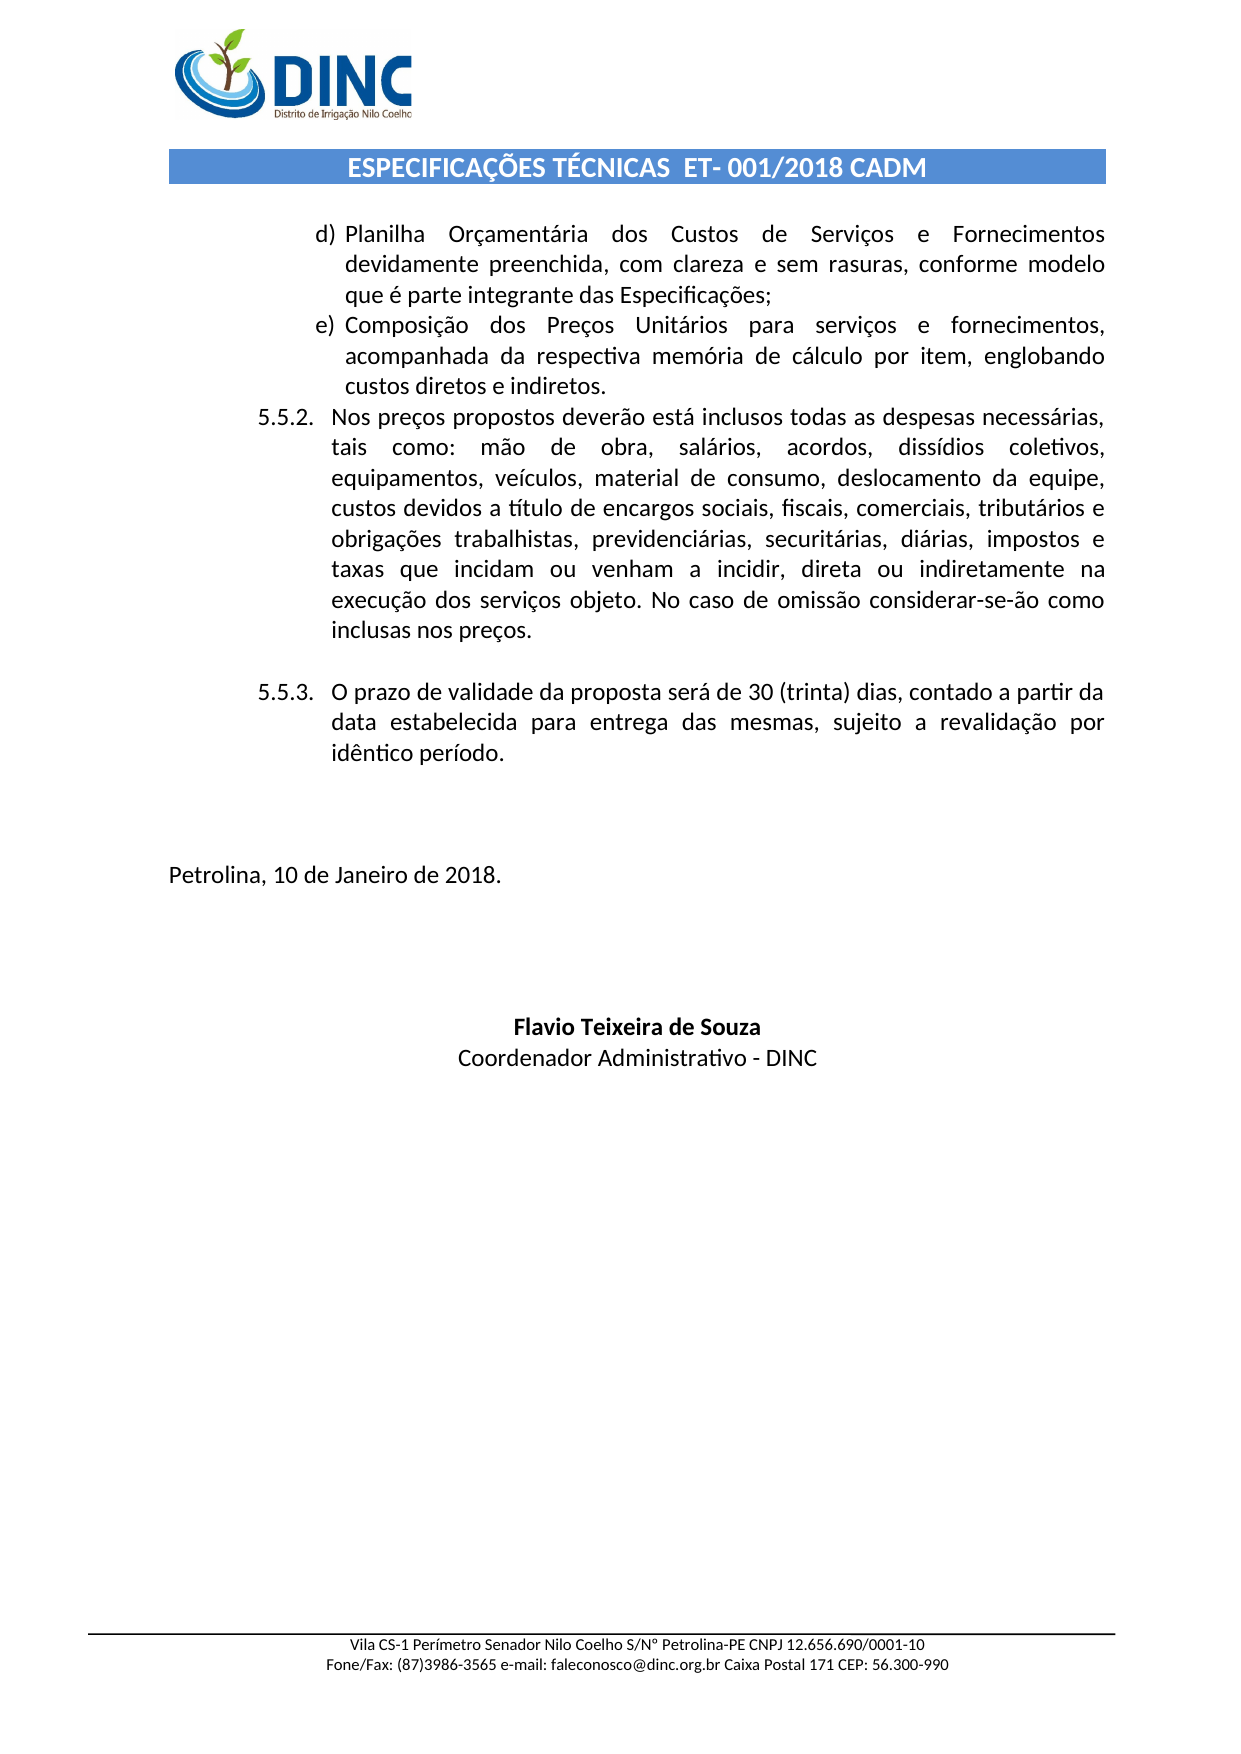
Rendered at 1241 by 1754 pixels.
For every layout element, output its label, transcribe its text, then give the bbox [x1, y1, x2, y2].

list O prazo de validade da proposta será de 30 (trinta) dias, contado a partir da data estabelecida para entrega das mesmas, sujeito a revalidação por idêntico período. [257, 676, 1106, 767]
list Planilha Orçamentária dos Custos de Serviços e Fornecimentos devidamente preenchida, com clareza e sem rasuras, conforme modelo que é parte integrante das Especificações; [315, 218, 1106, 309]
text Flavio Teixeira de Souza [169, 1011, 1106, 1042]
text Petrolina, 10 de Janeiro de 2018. [169, 859, 1106, 889]
list Composição dos Preços Unitários para serviços e fornecimentos, acompanhada da respectiva memória de cálculo por item, englobando custos diretos e indiretos. [315, 309, 1106, 401]
picture [175, 29, 412, 120]
list Nos preços propostos deverão está inclusos todas as despesas necessárias, tais como: mão de obra, salários, acordos, dissídios coletivos, equipamentos, veículos, material de consumo, deslocamento da equipe, custos devidos a título de encargos sociais, fiscais, comerciais, tributários e obrigações trabalhistas, previdenciárias, securitárias, diárias, impostos e taxas que incidam ou venham a incidir, direta ou indiretamente na execução dos serviços objeto. No caso de omissão considerar-se-ão como inclusas nos preços. [257, 401, 1106, 645]
text Coordenador Administrativo - DINC [169, 1042, 1106, 1072]
